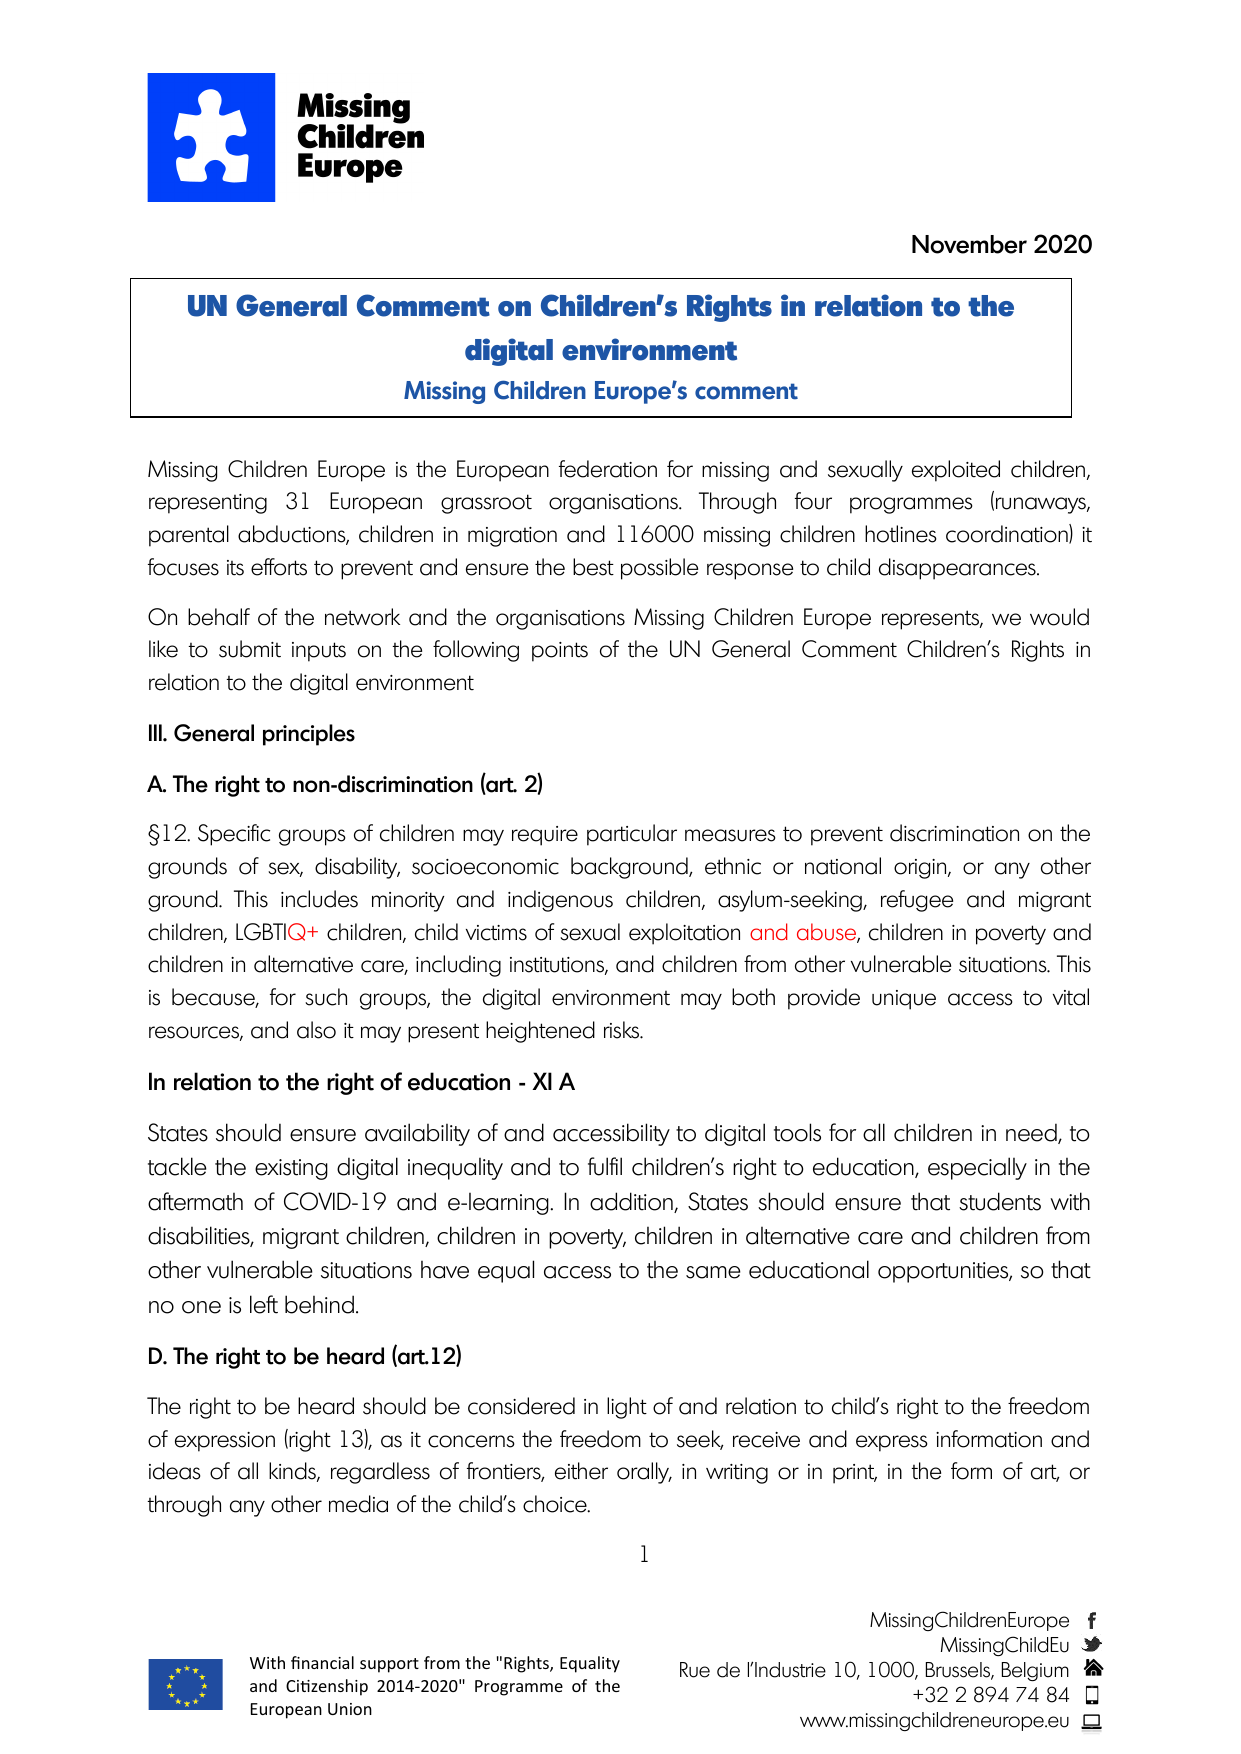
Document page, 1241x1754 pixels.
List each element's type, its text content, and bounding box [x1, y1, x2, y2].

text States should ensure availability of and accessibility to digital tools for all children in need, to tackle the existing digital inequality and to fulfil children’s right to education, especially in the aftermath of COVID-19 and e-learning. In addition, States should ensure that students with disabilities, migrant children, children in poverty, children in alternative care and children from other vulnerable situations have equal access to the same educational opportunities, so that no one is left behind. [148, 1118, 1092, 1319]
picture [1077, 1708, 1106, 1737]
text November 2020 [148, 229, 1092, 260]
text The right to be heard should be considered in light of and relation to child’s right to the freedom of expression (right 13), as it concerns the freedom to seek, receive and express information and ideas of all kinds, regardless of frontiers, either orally, in writing or in print, in the form of art, or through any other media of the child's choice. [148, 1392, 1092, 1518]
picture [1076, 1610, 1107, 1654]
picture [147, 1659, 223, 1709]
text A. The right to non-discrimination (art. 2) [148, 769, 1092, 797]
text III. General principles [148, 718, 1092, 746]
picture [1078, 1656, 1107, 1679]
text On behalf of the network and the organisations Missing Children Europe represents, we would like to submit inputs on the following points of the UN General Comment Children’s Rights in relation to the digital environment [148, 603, 1092, 696]
text In relation to the right of education - XI A [148, 1066, 1092, 1096]
text Missing Children Europe is the European federation for missing and sexually exploited children, representing 31 European grassroot organisations. Through four programmes (runaways, parental abductions, children in migration and 116000 missing children hotlines coordination) it focuses its efforts to prevent and ensure the best possible response to child disappearances. [148, 283, 1092, 581]
text §12. Specific groups of children may require particular measures to prevent discrimination on the grounds of sex, disability, socioeconomic background, ethnic or national origin, or any other ground. This includes minority and indigenous children, asylum-seeking, refugee and migrant children, LGBTIQ+ children, child victims of sexual exploitation and abuse, children in poverty and children in alternative care, including institutions, and children from other vulnerable situations. This is because, for such groups, the digital environment may both provide unique access to vital resources, and also it may present heightened risks. [148, 819, 1092, 1044]
text D. The right to be heard (art.12) [148, 1341, 1092, 1370]
picture [147, 73, 425, 202]
